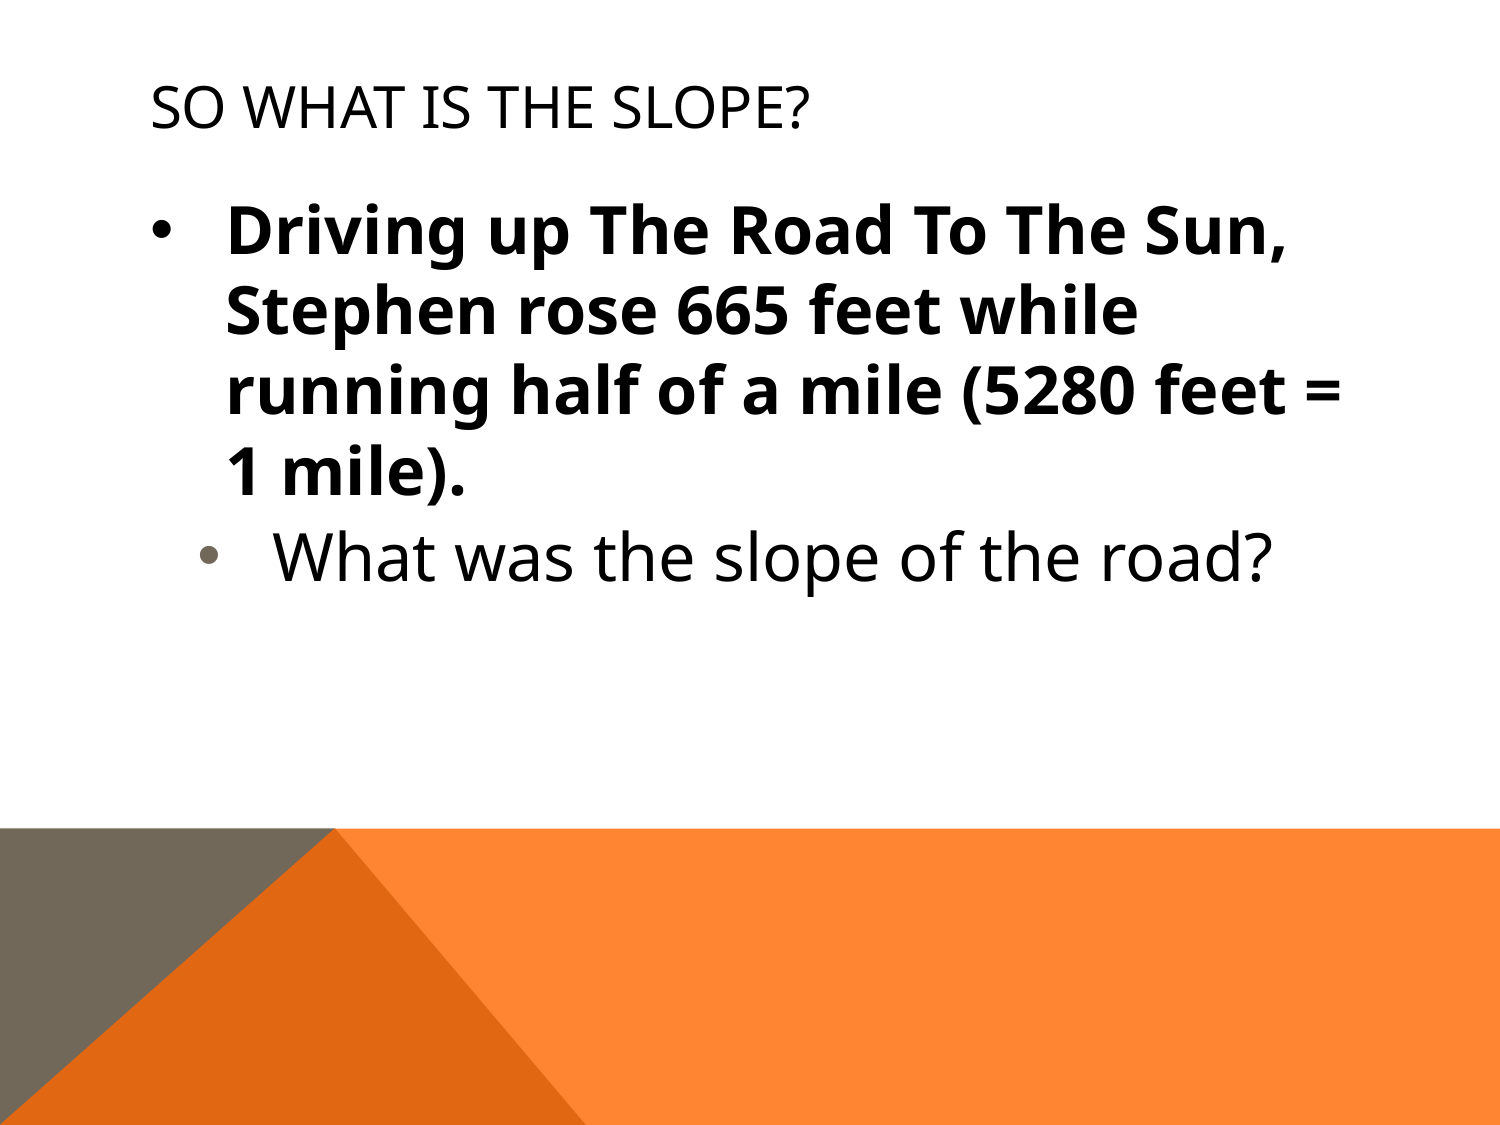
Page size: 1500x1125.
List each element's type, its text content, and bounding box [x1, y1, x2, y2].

list Driving up The Road To The Sun, Stephen rose 665 feet while running half of a mile (5280 feet = 1 mile). What was the slope of the road? [135, 180, 1369, 768]
title So what is the slope? [135, 60, 1369, 150]
